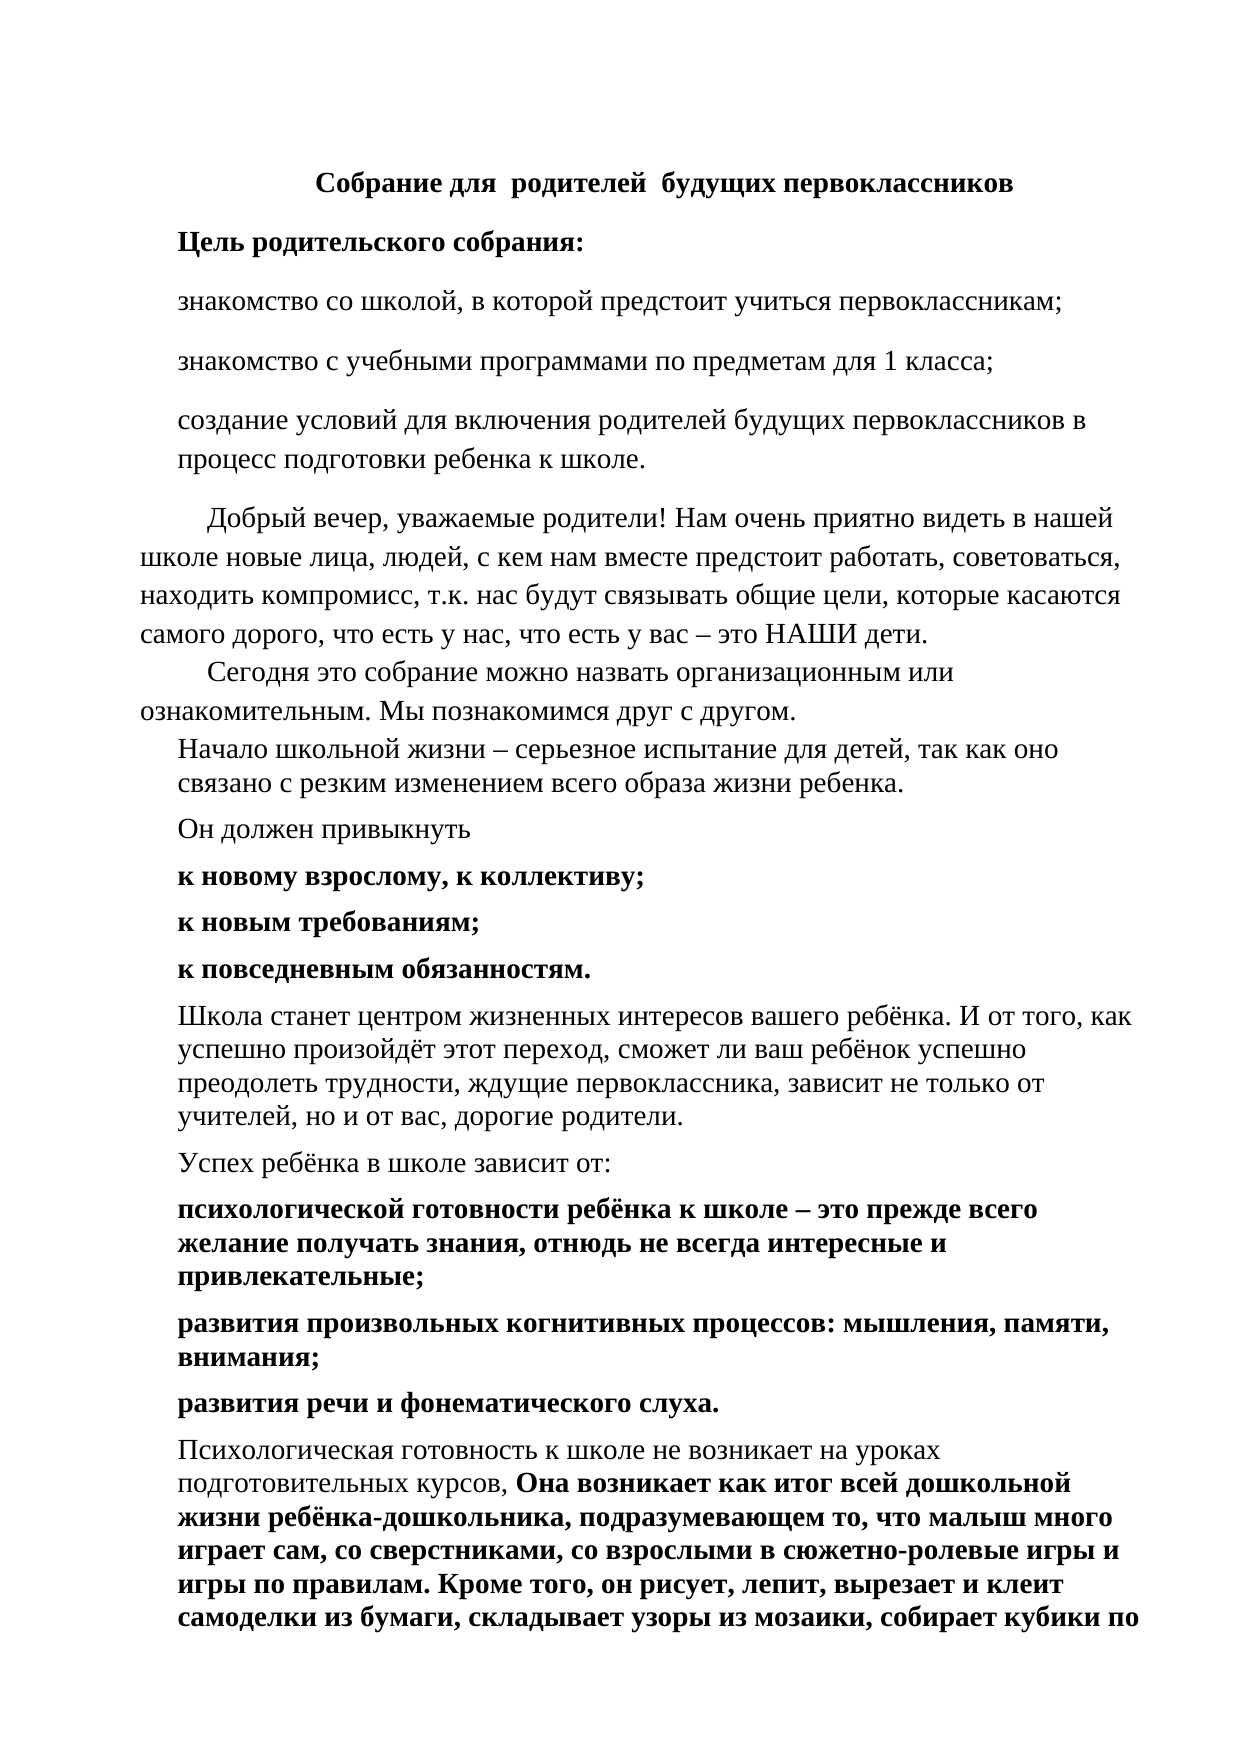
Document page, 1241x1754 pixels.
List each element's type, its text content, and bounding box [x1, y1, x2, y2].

text Начало школьной жизни – серьезное испытание для детей, так как оно связано с резким изменением всего образа жизни ребенка. [177, 731, 1152, 798]
text Добрый вечер, уважаемые родители! Нам очень приятно видеть в нашей школе новые лица, людей, с кем нам вместе предстоит работать, советоваться, находить компромисс, т.к. нас будут связывать общие цели, которые касаются самого дорого, что есть у нас, что есть у вас – это НАШИ дети. [140, 500, 1152, 649]
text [177, 1432, 1152, 1633]
text знакомство со школой, в которой предстоит учиться первоклассникам; [177, 283, 1152, 317]
text развития произвольных когнитивных процессов: мышления, памяти, внимания; [177, 1305, 1152, 1372]
text психологической готовности ребёнка к школе – это прежде всего желание получать знания, отнюдь не всегда интересные и привлекательные; [177, 1191, 1152, 1292]
text к новому взрослому, к коллективу; [177, 858, 1152, 892]
text Успех ребёнка в школе зависит от: [177, 1145, 1152, 1178]
text Цель родительского собрания: [177, 224, 1152, 258]
text Собрание для родителей будущих первоклассников [177, 165, 1152, 198]
text развития речи и фонематического слуха. [177, 1385, 1152, 1419]
text к новым требованиям; [177, 904, 1152, 938]
text знакомство с учебными программами по предметам для 1 класса; [177, 343, 1152, 376]
text Он должен привыкнуть [177, 811, 1152, 845]
text создание условий для включения родителей будущих первоклассников в процесс подготовки ребенка к школе. [177, 402, 1152, 474]
text Школа станет центром жизненных интересов вашего ребёнка. И от того, как успешно произойдёт этот переход, сможет ли ваш ребёнок успешно преодолеть трудности, ждущие первоклассника, зависит не только от учителей, но и от вас, дорогие родители. [177, 998, 1152, 1132]
text к повседневным обязанностям. [177, 951, 1152, 985]
text Сегодня это собрание можно назвать организационным или ознакомительным. Мы познакомимся друг с другом. [140, 654, 1152, 726]
